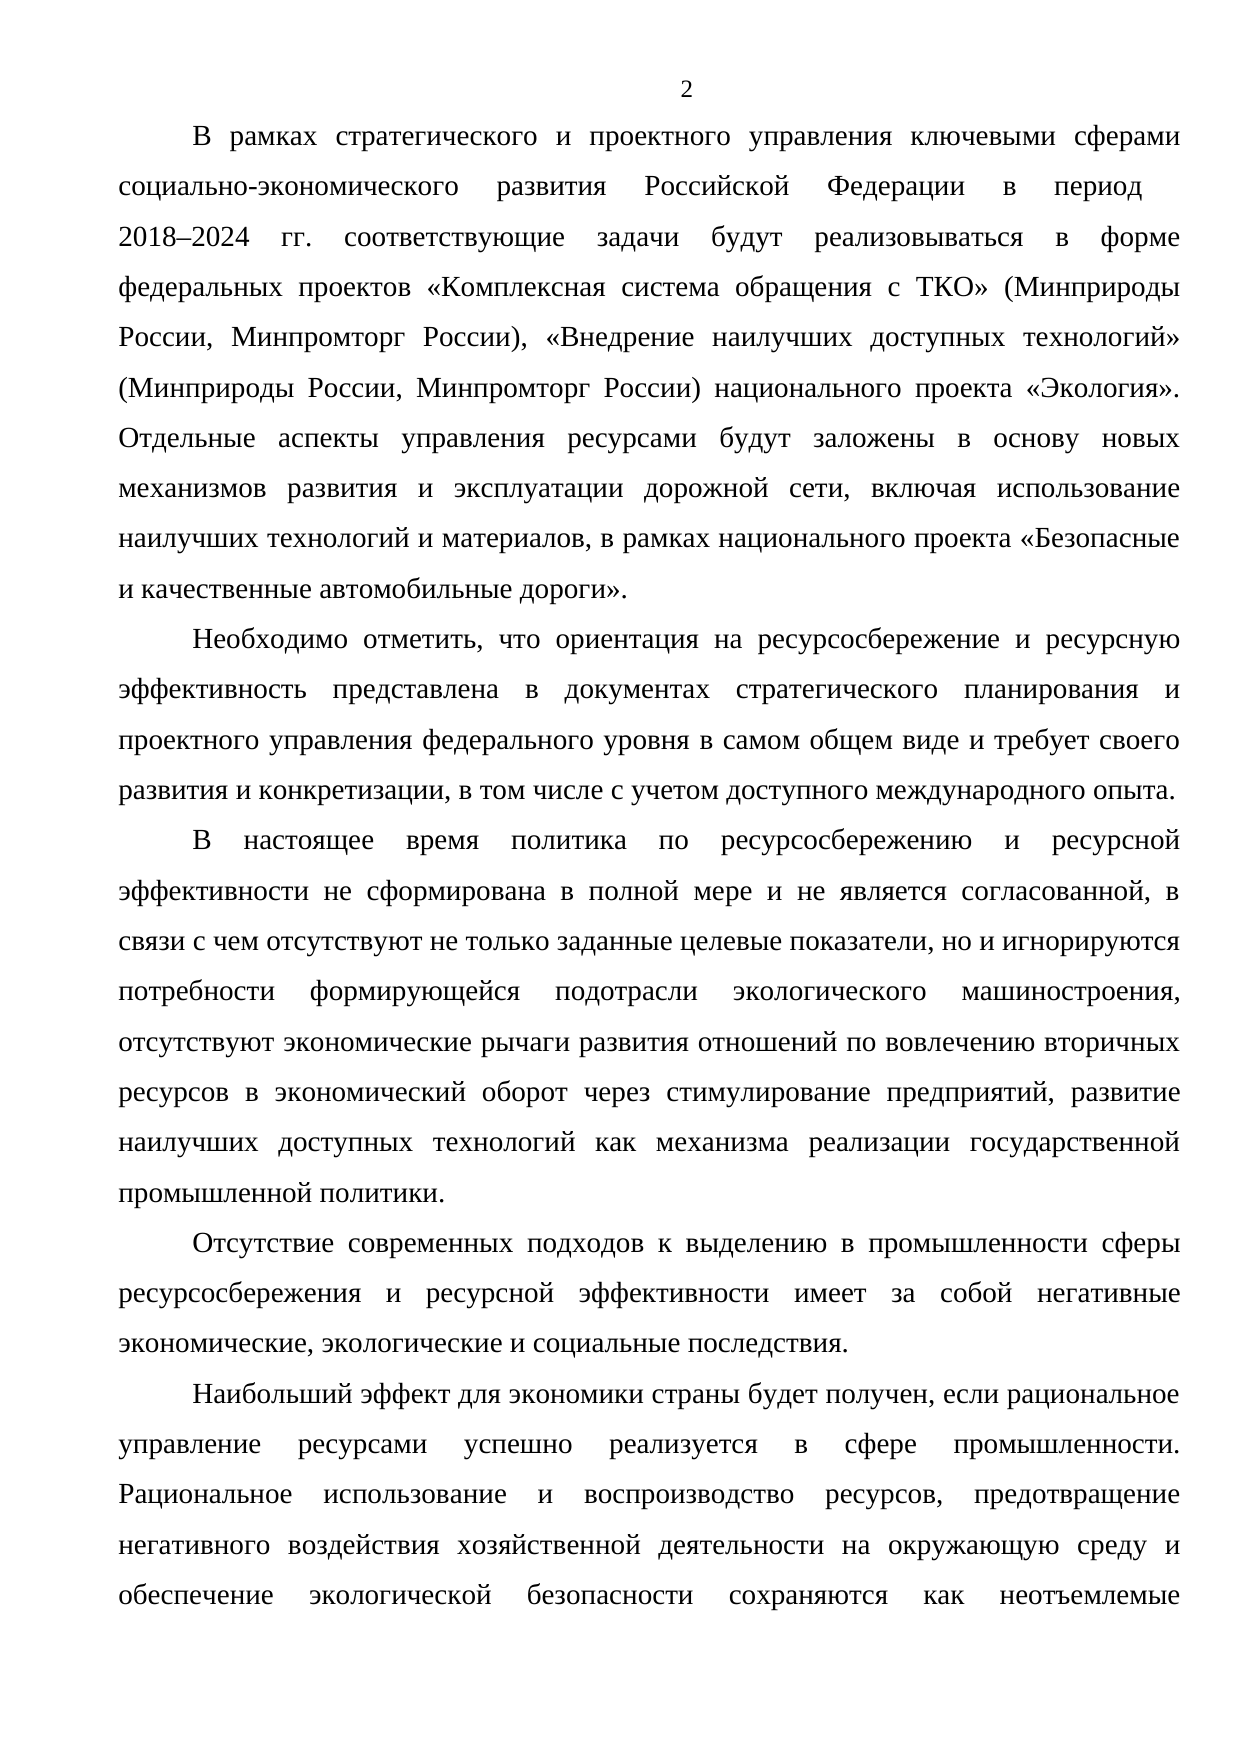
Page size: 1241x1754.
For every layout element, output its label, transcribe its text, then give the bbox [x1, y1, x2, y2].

text В настоящее время политика по ресурсосбережению и ресурсной эффективности не сформирована в полной мере и не является согласованной, в связи с чем отсутствуют не только заданные целевые показатели, но и игнорируются потребности формирующейся подотрасли экологического машиностроения, отсутствуют экономические рычаги развития отношений по вовлечению вторичных ресурсов в экономический оборот через стимулирование предприятий, развитие наилучших доступных технологий как механизма реализации государственной промышленной политики. [118, 822, 1181, 1208]
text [118, 1376, 1181, 1611]
text Необходимо отметить, что ориентация на ресурсосбережение и ресурсную эффективность представлена в документах стратегического планирования и проектного управления федерального уровня в самом общем виде и требует своего развития и конкретизации, в том числе с учетом доступного международного опыта. [118, 621, 1181, 806]
text В рамках стратегического и проектного управления ключевыми сферами социально-экономического развития Российской Федерации в период 2018–2024 гг. соответствующие задачи будут реализовываться в форме федеральных проектов «Комплексная система обращения с ТКО» (Минприроды России, Минпромторг России), «Внедрение наилучших доступных технологий» (Минприроды России, Минпромторг России) национального проекта «Экология». Отдельные аспекты управления ресурсами будут заложены в основу новых механизмов развития и эксплуатации дорожной сети, включая использование наилучших технологий и материалов, в рамках национального проекта «Безопасные и качественные автомобильные дороги». [118, 118, 1181, 604]
text Отсутствие современных подходов к выделению в промышленности сферы ресурсосбережения и ресурсной эффективности имеет за собой негативные экономические, экологические и социальные последствия. [118, 1225, 1181, 1359]
